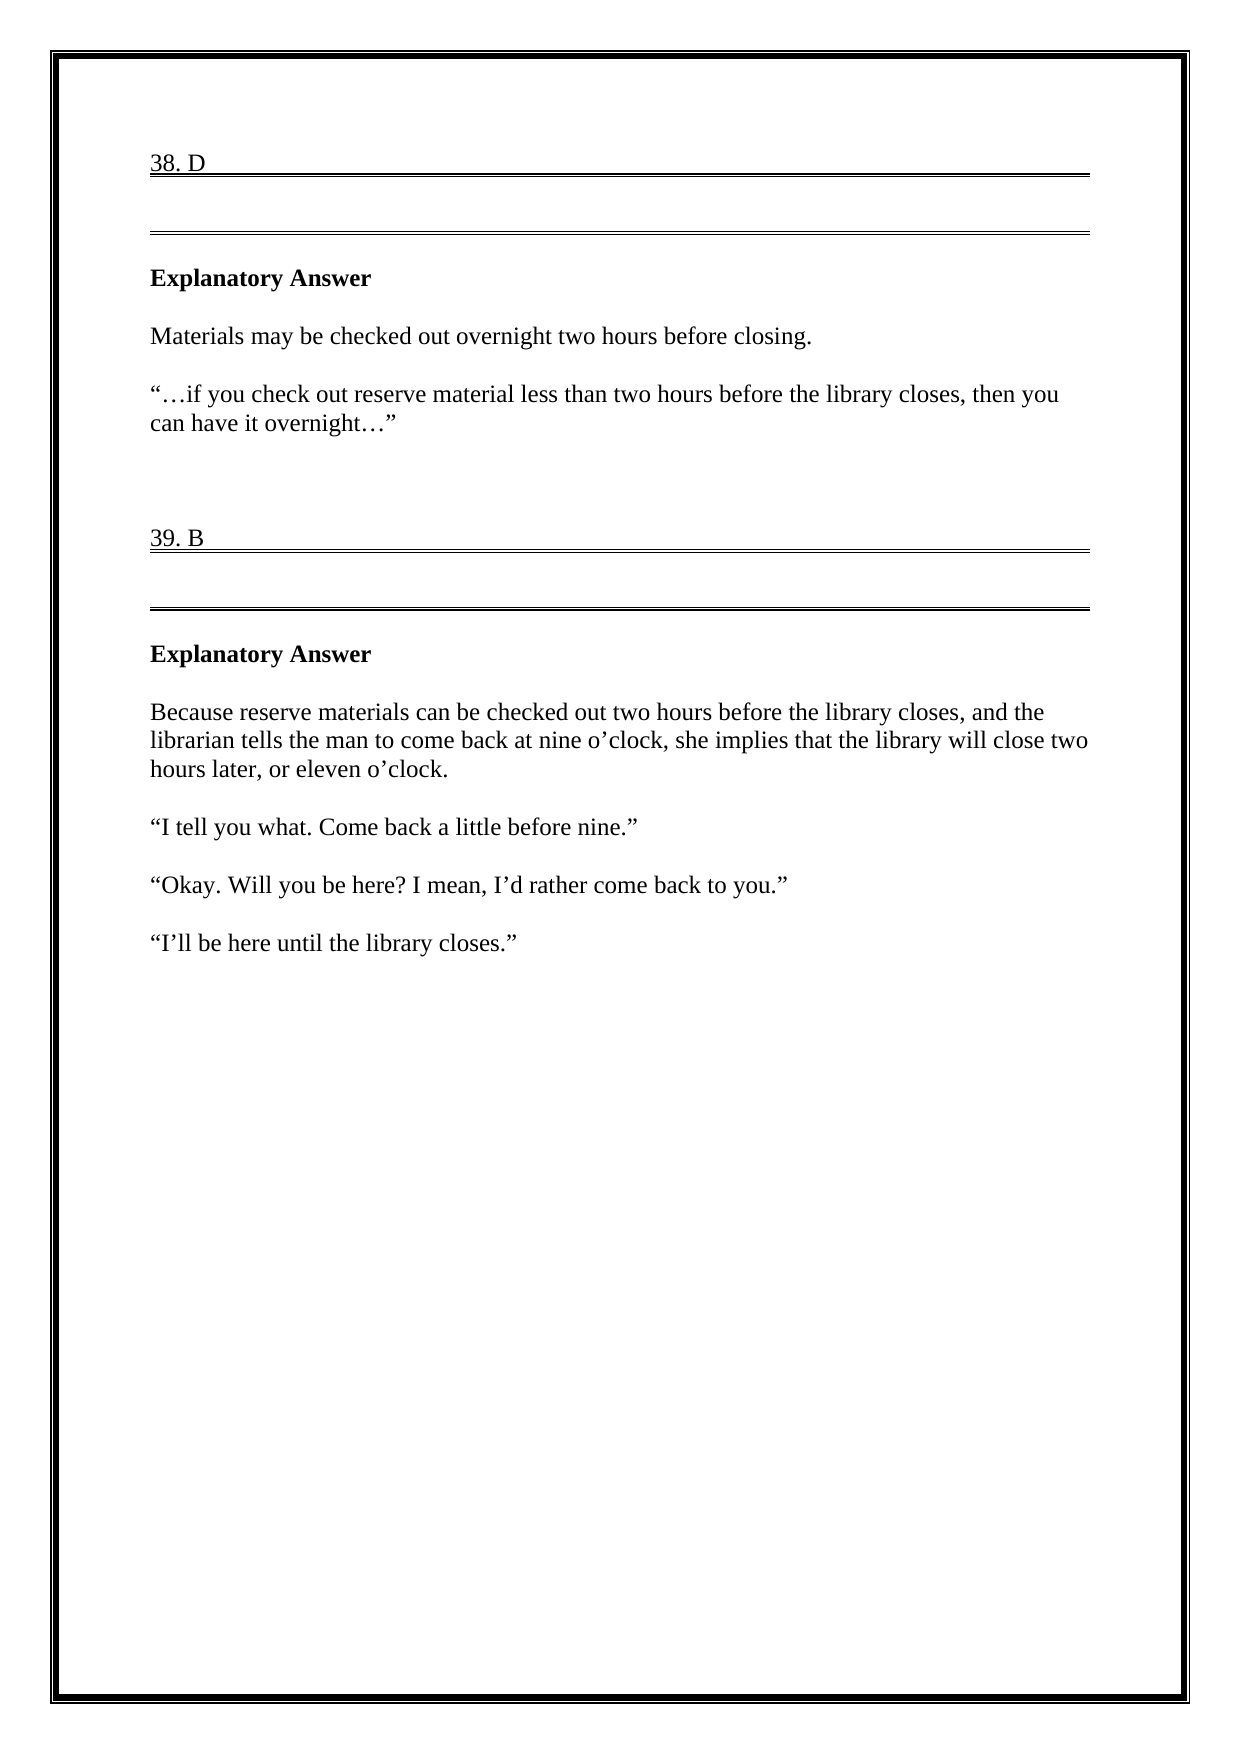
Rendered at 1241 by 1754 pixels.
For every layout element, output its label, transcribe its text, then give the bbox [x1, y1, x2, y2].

text “…if you check out reserve material less than two hours before the library closes, then you can have it overnight…” [150, 379, 1090, 436]
text Because reserve materials can be checked out two hours before the library closes, and the librarian tells the man to come back at nine o’clock, she implies that the library will close two hours later, or eleven o’clock. [150, 697, 1090, 783]
text “I tell you what. Come back a little before nine.” [150, 812, 1090, 841]
text Explanatory Answer [150, 263, 1090, 292]
text “I’ll be here until the library closes.” [150, 928, 1090, 957]
text Materials may be checked out overnight two hours before closing. [150, 321, 1090, 350]
text “Okay. Will you be here? I mean, I’d rather come back to you.” [150, 870, 1090, 899]
text Explanatory Answer [150, 639, 1090, 668]
text 38. D [150, 148, 1090, 173]
text 39. B [150, 523, 1090, 549]
